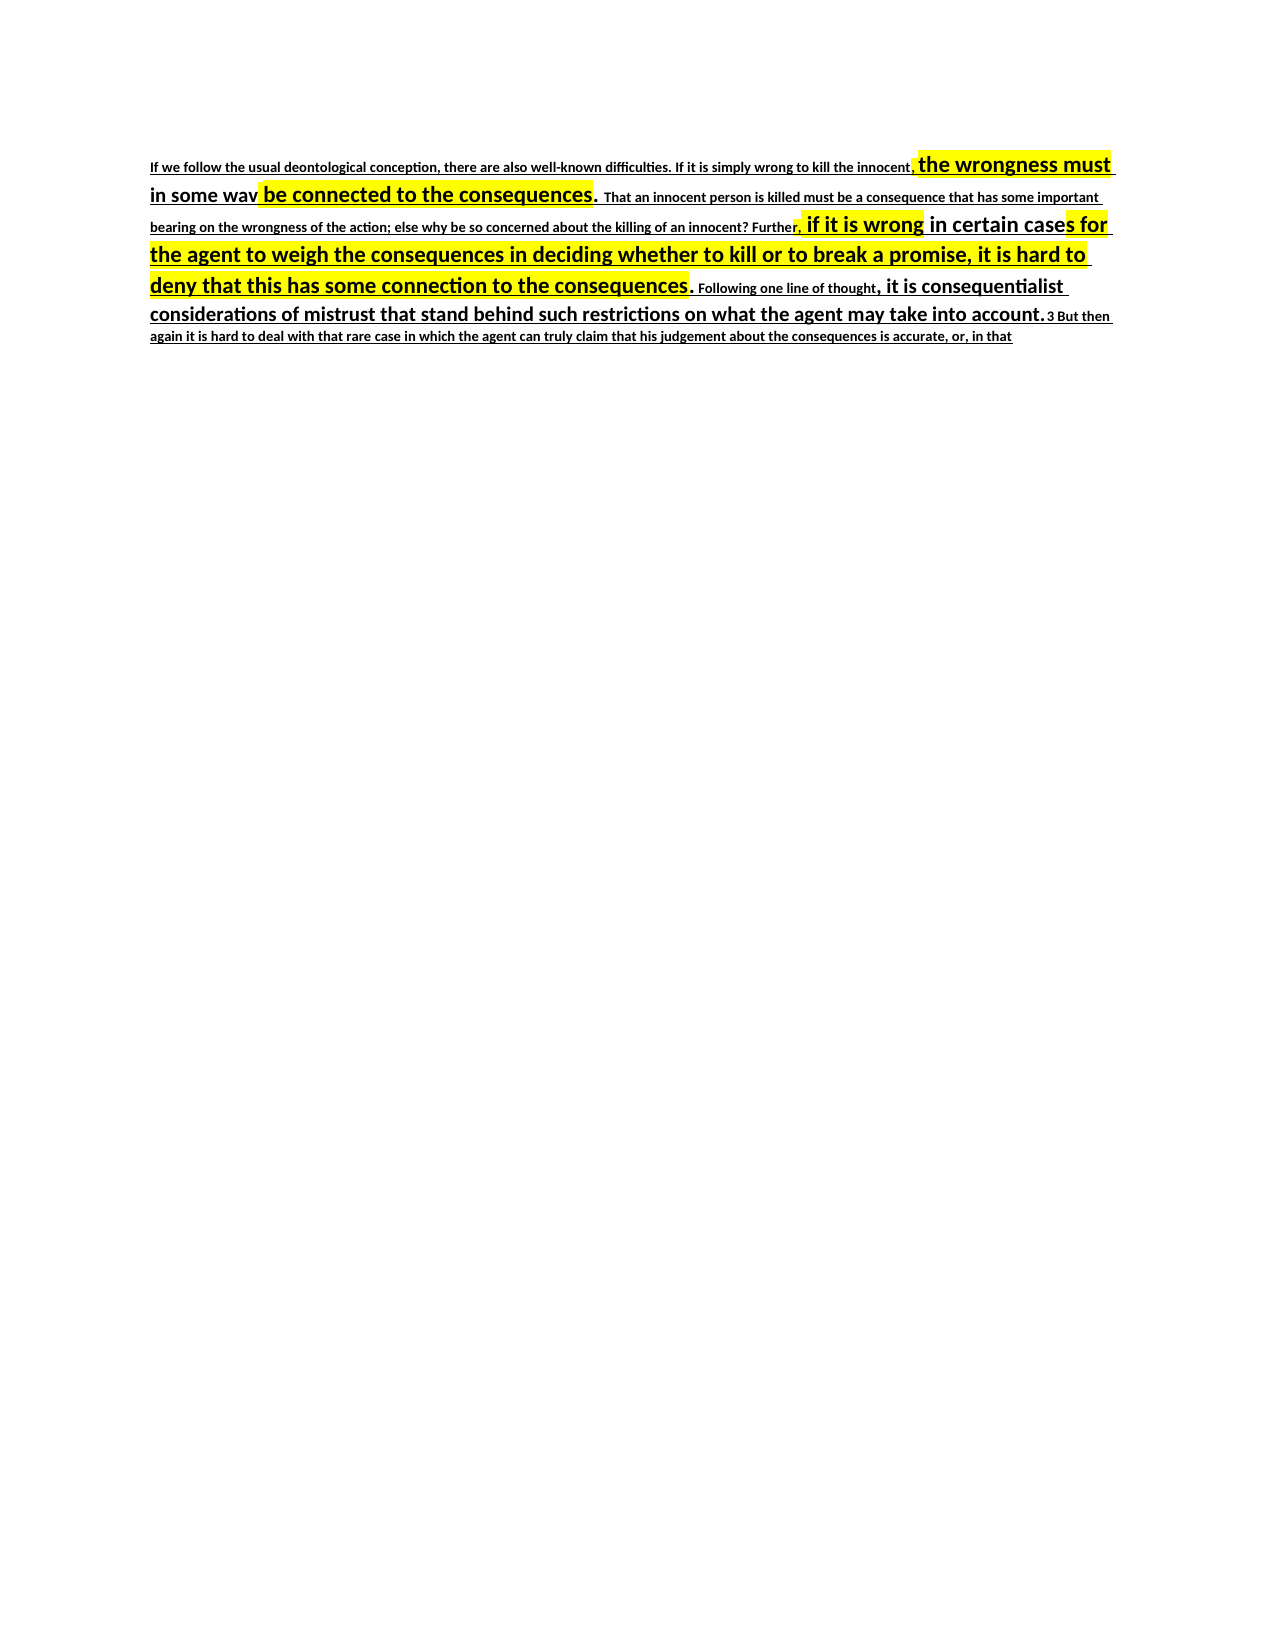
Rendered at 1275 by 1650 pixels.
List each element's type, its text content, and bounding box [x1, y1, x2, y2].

subtitle If we follow the usual deontological conception, there are also well-known difficulties. If it is simply wrong to kill the innocent, the wrongness must in some wav be connected to the consequences. That an innocent person is killed must be a consequence that has some important bearing on the wrongness of the action; else why be so concerned about the killing of an innocent? Further, if it is wrong in certain cases for the agent to weigh the consequences in deciding whether to kill or to break a promise, it is hard to deny that this has some connection to the consequences. Following one line of thought, it is consequentialist considerations of mistrust that stand behind such restrictions on what the agent may take into account.3 But then again it is hard to deal with that rare case in which the agent can truly claim that his judgement about the consequences is accurate, or, in that [150, 150, 1125, 345]
